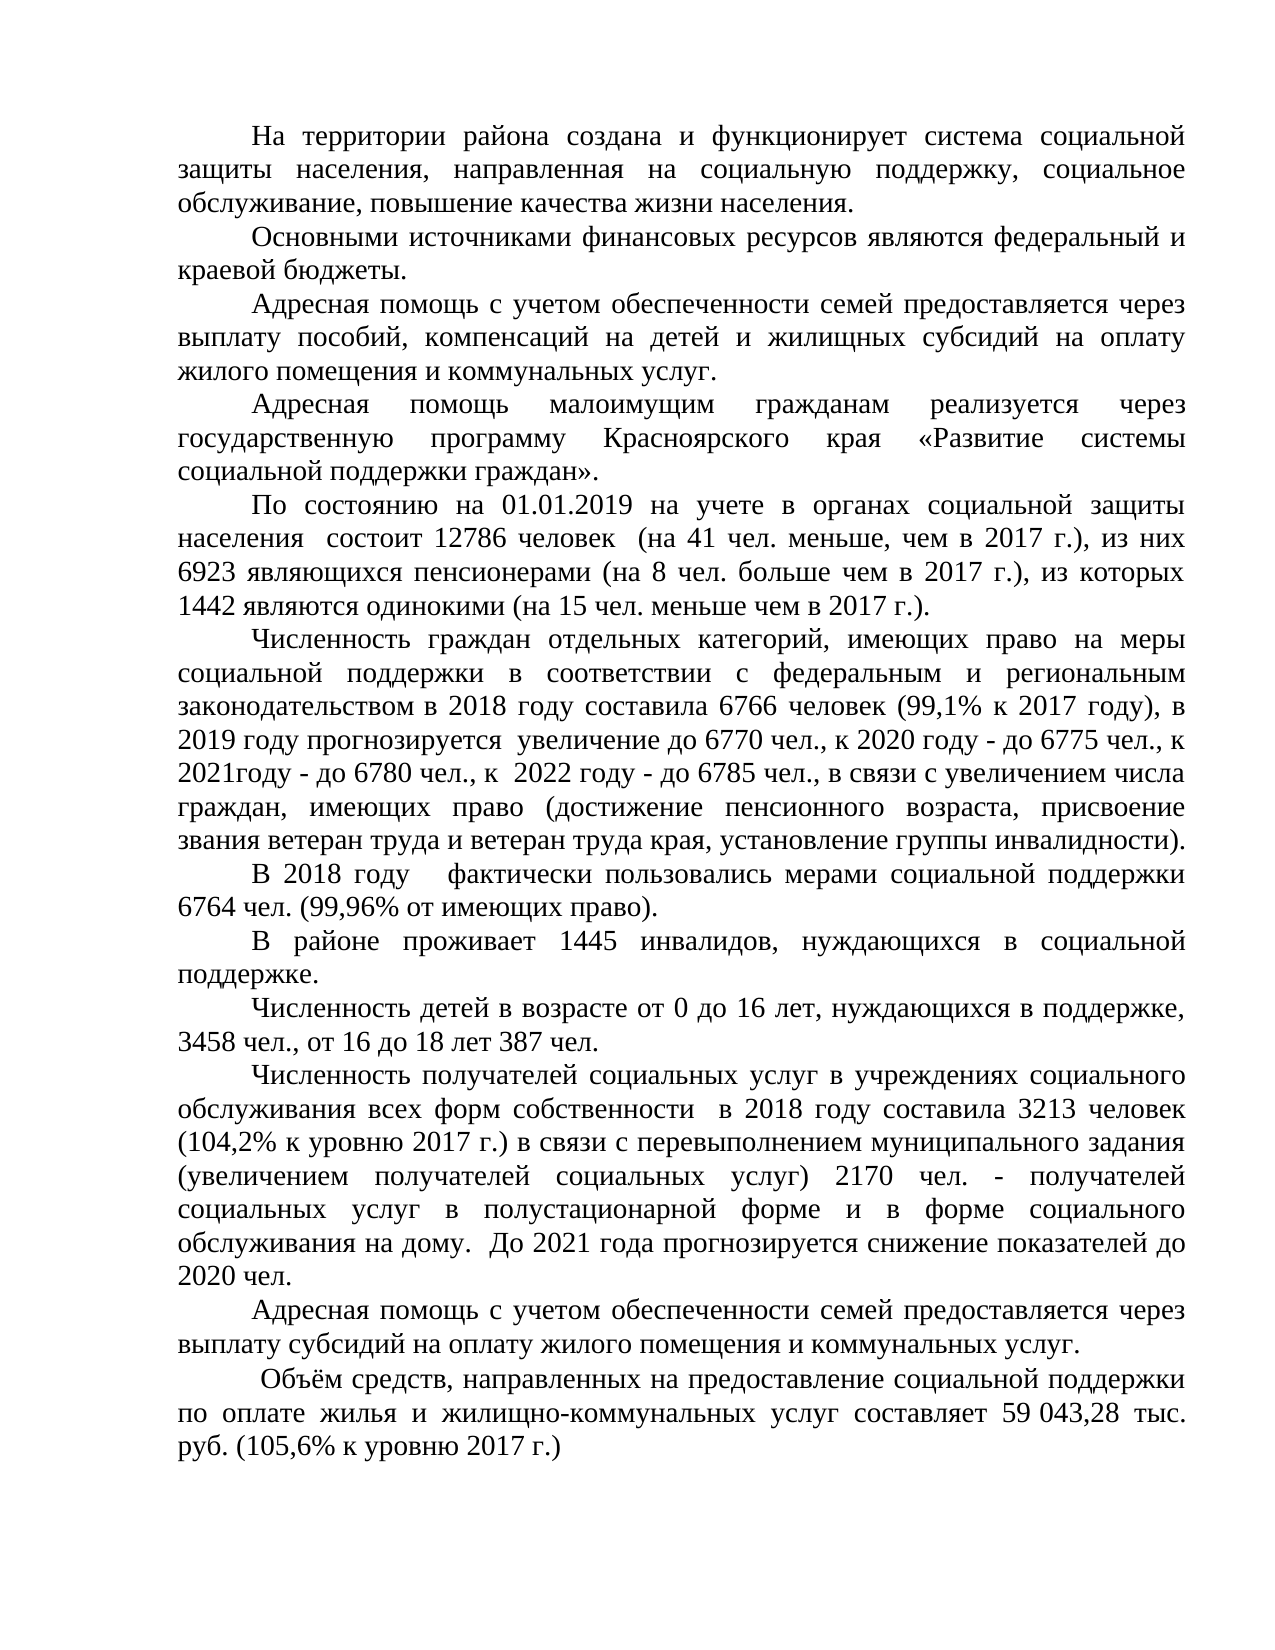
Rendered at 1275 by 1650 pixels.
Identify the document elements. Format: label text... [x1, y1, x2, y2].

text На территории района создана и функционирует система социальной защиты населения, направленная на социальную поддержку, социальное обслуживание, повышение качества жизни населения. [177, 118, 1186, 219]
text По состоянию на 01.01.2019 на учете в органах социальной защиты населения состоит 12786 человек (на 41 чел. меньше, чем в 2017 г.), из них 6923 являющихся пенсионерами (на 8 чел. больше чем в 2017 г.), из которых 1442 являются одинокими (на 15 чел. меньше чем в 2017 г.). [177, 487, 1186, 621]
text Адресная помощь малоимущим гражданам реализуется через государственную программу Красноярского края «Развитие системы социальной поддержки граждан». [177, 386, 1186, 487]
text Численность получателей социальных услуг в учреждениях социального обслуживания всех форм собственности в 2018 году составила 3213 человек (104,2% к уровню 2017 г.) в связи с перевыполнением муниципального задания (увеличением получателей социальных услуг) 2170 чел. - получателей социальных услуг в полустационарной форме и в форме социального обслуживания на дому. До 2021 года прогнозируется снижение показателей до 2020 чел. [177, 1057, 1186, 1292]
text В 2018 году фактически пользовались мерами социальной поддержки 6764 чел. (99,96% от имеющих право). [177, 856, 1186, 923]
text Объём средств, направленных на предоставление социальной поддержки по оплате жилья и жилищно-коммунальных услуг составляет 59 043,28 тыс. руб. (105,6% к уровню 2017 г.) [177, 1361, 1186, 1462]
text В районе проживает 1445 инвалидов, нуждающихся в социальной поддержке. [177, 923, 1186, 990]
text Численность граждан отдельных категорий, имеющих право на меры социальной поддержки в соответствии с федеральным и региональным законодательством в 2018 году составила 6766 человек (99,1% к 2017 году), в 2019 году прогнозируется увеличение до 6770 чел., к 2020 году - до 6775 чел., к 2021году - до 6780 чел., к 2022 году - до 6785 чел., в связи с увеличением числа граждан, имеющих право (достижение пенсионного возраста, присвоение звания ветеран труда и ветеран труда края, установление группы инвалидности). [177, 621, 1186, 856]
text Адресная помощь с учетом обеспеченности семей предоставляется через выплату субсидий на оплату жилого помещения и коммунальных услуг. [177, 1292, 1186, 1361]
text Адресная помощь с учетом обеспеченности семей предоставляется через выплату пособий, компенсаций на детей и жилищных субсидий на оплату жилого помещения и коммунальных услуг. [177, 286, 1186, 386]
text Основными источниками финансовых ресурсов являются федеральный и краевой бюджеты. [177, 219, 1186, 286]
text Численность детей в возрасте от 0 до 16 лет, нуждающихся в поддержке, 3458 чел., от 16 до 18 лет 387 чел. [177, 990, 1186, 1057]
